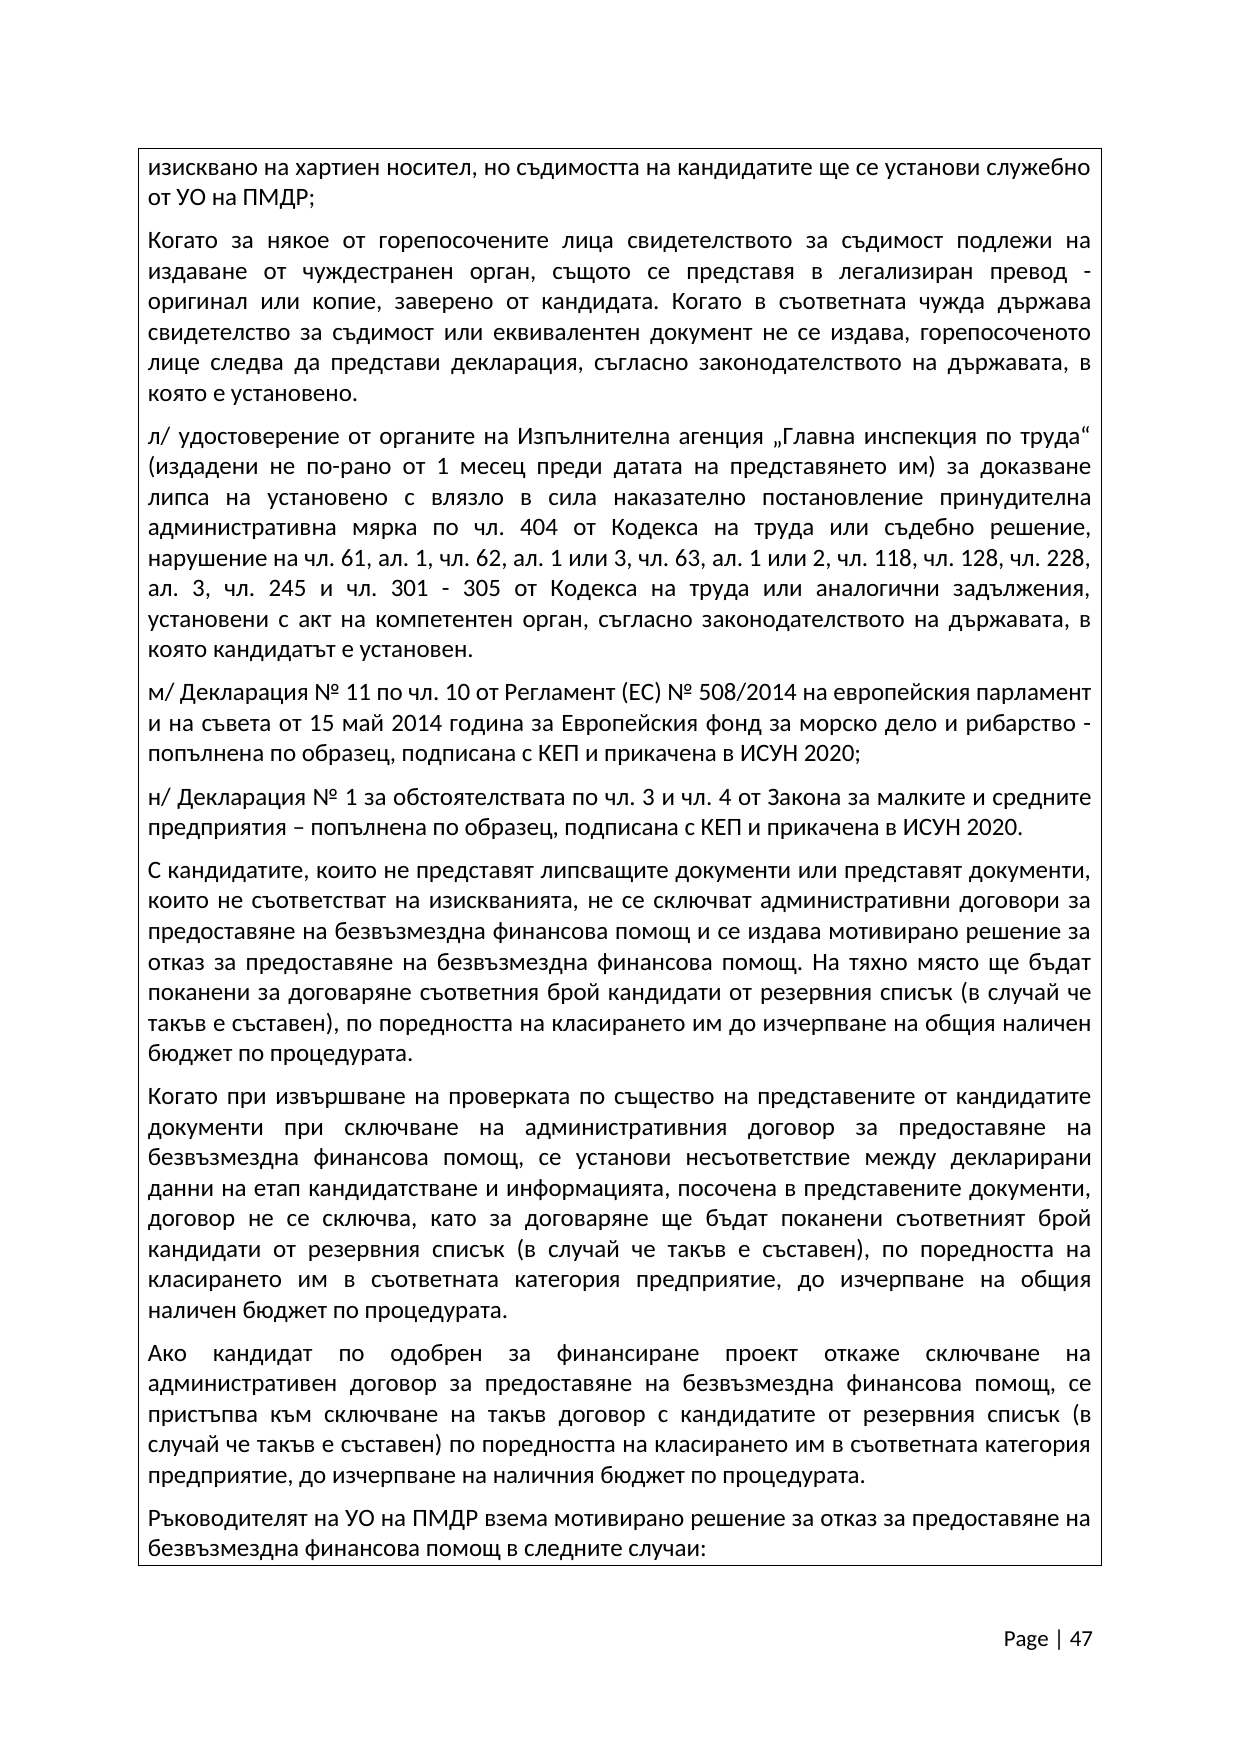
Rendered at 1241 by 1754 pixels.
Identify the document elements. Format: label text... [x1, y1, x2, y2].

text С кандидатите, които не представят липсващите документи или представят документи, които не съответстват на изискванията, не се сключват административни договори за предоставяне на безвъзмездна финансова помощ и се издава мотивирано решение за отказ за предоставяне на безвъзмездна финансова помощ. На тяхно място ще бъдат поканени за договаряне съответния брой кандидати от резервния списък (в случай че такъв е съставен), по поредността на класирането им до изчерпване на общия наличен бюджет по процедурата. [139, 851, 1101, 1068]
text Ръководителят на УО на ПМДР взема мотивирано решение за отказ за предоставяне на безвъзмездна финансова помощ в следните случаи: [139, 1499, 1101, 1565]
text Когато при извършване на проверката по същество на представените от кандидатите документи при сключване на административния договор за предоставяне на безвъзмездна финансова помощ, се установи несъответствие между декларирани данни на етап кандидатстване и информацията, посочена в представените документи, договор не се сключва, като за договаряне ще бъдат поканени съответният брой кандидати от резервния списък (в случай че такъв е съставен), по поредността на класирането им в съответната категория предприятие, до изчерпване на общия наличен бюджет по процедурата. [139, 1077, 1101, 1324]
text н/ Декларация № 1 за обстоятелствата по чл. 3 и чл. 4 от Закона за малките и средните предприятия – попълнена по образец, подписана с КЕП и прикачена в ИСУН 2020. [139, 777, 1101, 842]
text л/ удостоверение от органите на Изпълнителна агенция „Главна инспекция по труда“ (издадени не по-рано от 1 месец преди датата на представянето им) за доказване липса на установено с влязло в сила наказателно постановление принудителна административна мярка по чл. 404 от Кодекса на труда или съдебно решение, нарушение на чл. 61, ал. 1, чл. 62, ал. 1 или 3, чл. 63, ал. 1 или 2, чл. 118, чл. 128, чл. 228, ал. 3, чл. 245 и чл. 301 - 305 от Кодекса на труда или аналогични задължения, установени с акт на компетентен орган, съгласно законодателството на държавата, в която кандидатът е установен. [139, 417, 1101, 664]
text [139, 149, 1101, 212]
text м/ Декларация № 11 по чл. 10 от Регламент (ЕС) № 508/2014 на европейския парламент и на съвета от 15 май 2014 година за Европейския фонд за морско дело и рибарство - попълнена по образец, подписана с КЕП и прикачена в ИСУН 2020; [139, 673, 1101, 768]
text Ако кандидат по одобрен за финансиране проект откаже сключване на административен договор за предоставяне на безвъзмездна финансова помощ, се пристъпва към сключване на такъв договор с кандидатите от резервния списък (в случай че такъв е съставен) по поредността на класирането им в съответната категория предприятие, до изчерпване на наличния бюджет по процедурата. [139, 1334, 1101, 1489]
text Когато за някое от горепосочените лица свидетелството за съдимост подлежи на издаване от чуждестранен орган, същото се представя в легализиран превод - оригинал или копие, заверено от кандидата. Когато в съответната чужда държава свидетелство за съдимост или еквивалентен документ не се издава, горепосоченото лице следва да представи декларация, съгласно законодателството на държавата, в която е установено. [139, 221, 1101, 407]
